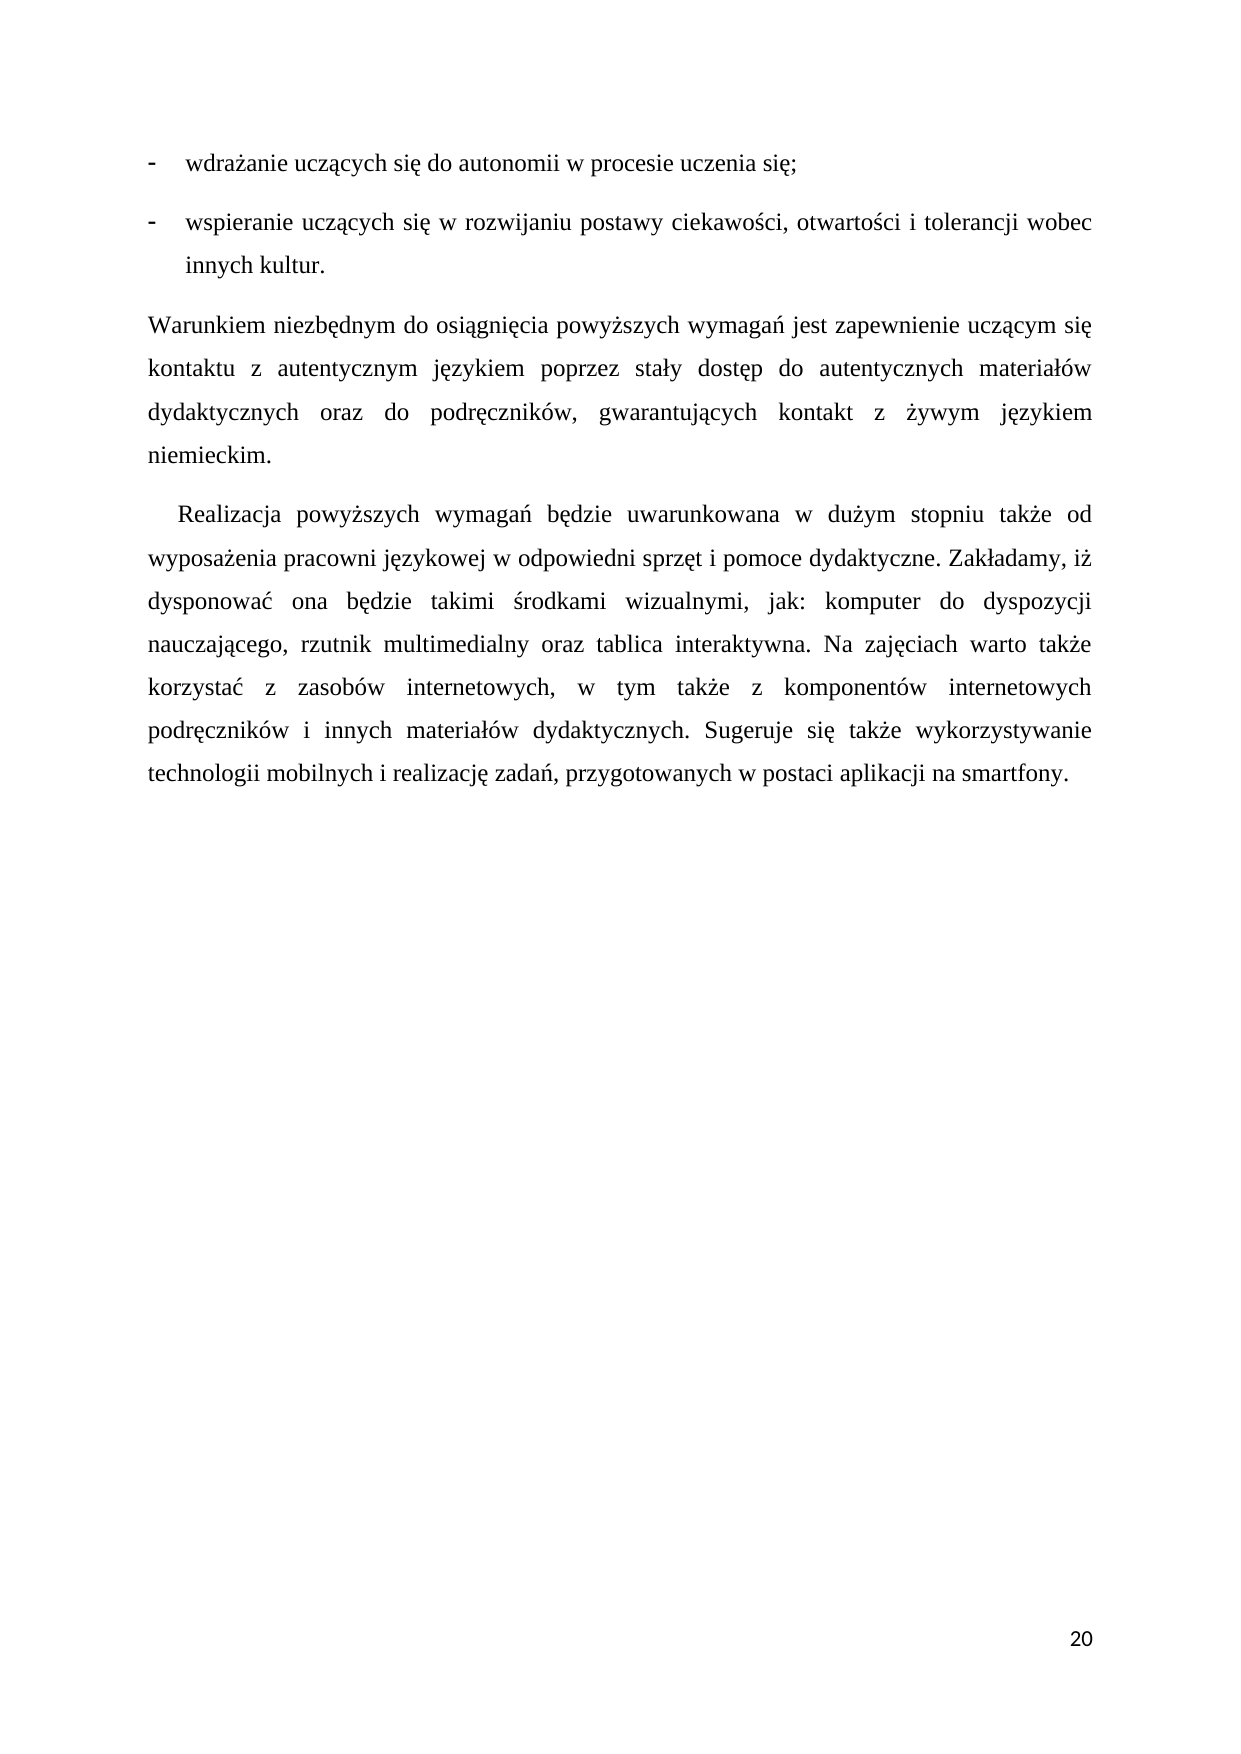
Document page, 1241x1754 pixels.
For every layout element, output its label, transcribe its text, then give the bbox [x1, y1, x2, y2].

list wdrażanie uczących się do autonomii w procesie uczenia się; [148, 148, 1093, 176]
text Realizacja powyższych wymagań będzie uwarunkowana w dużym stopniu także od wyposażenia pracowni językowej w odpowiedni sprzęt i pomoce dydaktyczne. Zakładamy, iż dysponować ona będzie takimi środkami wizualnymi, jak: komputer do dyspozycji nauczającego, rzutnik multimedialny oraz tablica interaktywna. Na zajęciach warto także korzystać z zasobów internetowych, w tym także z komponentów internetowych podręczników i innych materiałów dydaktycznych. Sugeruje się także wykorzystywanie technologii mobilnych i realizację zadań, przygotowanych w postaci aplikacji na smartfony. [148, 499, 1093, 787]
list wspieranie uczących się w rozwijaniu postawy ciekawości, otwartości i tolerancji wobec innych kultur. [148, 207, 1093, 279]
text Warunkiem niezbędnym do osiągnięcia powyższych wymagań jest zapewnienie uczącym się kontaktu z autentycznym językiem poprzez stały dostęp do autentycznych materiałów dydaktycznych oraz do podręczników, gwarantujących kontakt z żywym językiem niemieckim. [148, 310, 1093, 468]
